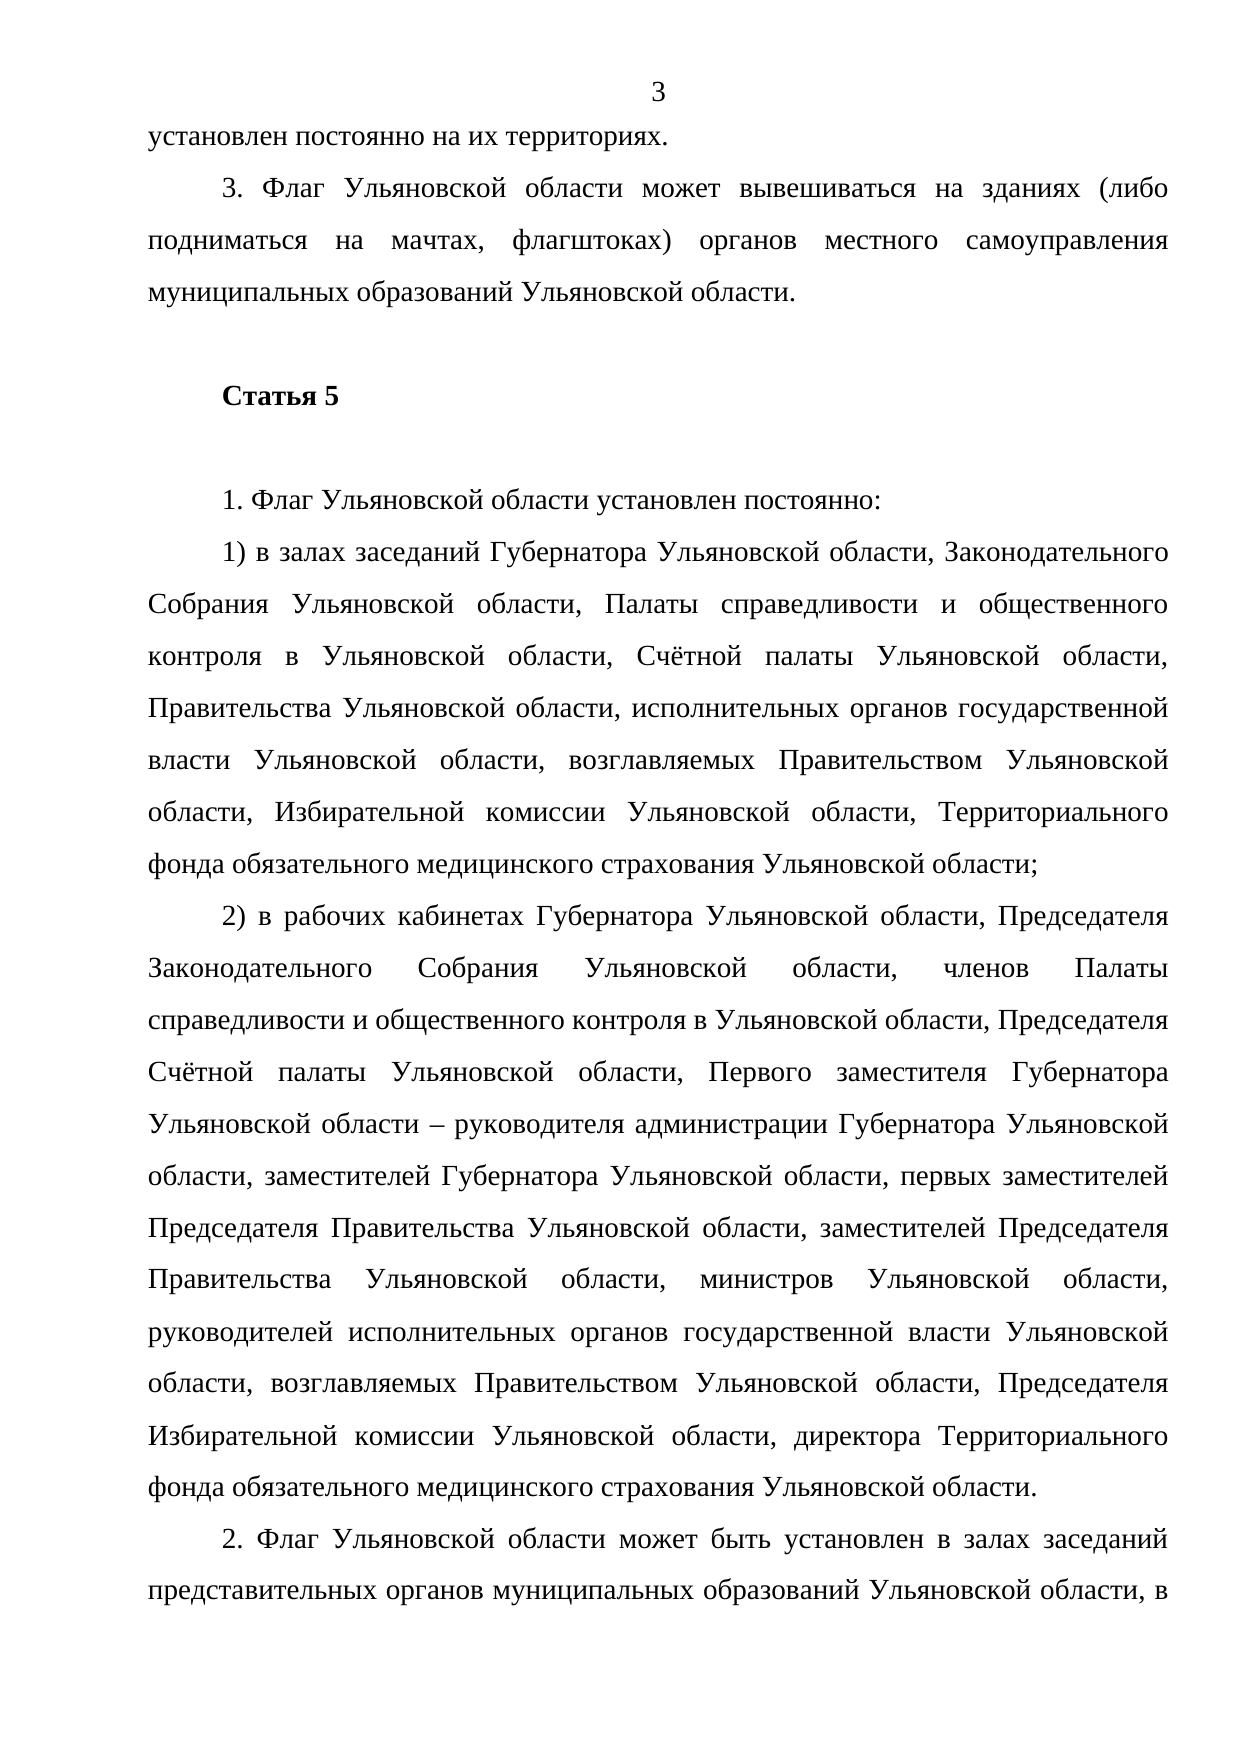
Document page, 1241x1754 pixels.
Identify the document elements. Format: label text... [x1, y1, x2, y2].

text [148, 118, 1169, 152]
text 3. Флаг Ульяновской области может вывешиваться на зданиях (либо подниматься на мачтах, флагштоках) органов местного самоуправления муниципальных образований Ульяновской области. [148, 170, 1169, 308]
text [148, 1522, 1169, 1605]
text 1) в залах заседаний Губернатора Ульяновской области, Законодательного Собрания Ульяновской области, Палаты справедливости и общественного контроля в Ульяновской области, Счётной палаты Ульяновской области, Правительства Ульяновской области, исполнительных органов государственной власти Ульяновской области, возглавляемых Правительством Ульяновской области, Избирательной комиссии Ульяновской области, Территориального фонда обязательного медицинского страхования Ульяновской области; [148, 534, 1169, 879]
text Статья 5 [148, 378, 1169, 412]
text 1. Флаг Ульяновской области установлен постоянно: [148, 482, 1169, 516]
text 2) в рабочих кабинетах Губернатора Ульяновской области, Председателя Законодательного Собрания Ульяновской области, членов Палаты справедливости и общественного контроля в Ульяновской области, Председателя Счётной палаты Ульяновской области, Первого заместителя Губернатора Ульяновской области – руководителя администрации Губернатора Ульяновской области, заместителей Губернатора Ульяновской области, первых заместителей Председателя Правительства Ульяновской области, заместителей Председателя Правительства Ульяновской области, министров Ульяновской области, руководителей исполнительных органов государственной власти Ульяновской области, возглавляемых Правительством Ульяновской области, Председателя Избирательной комиссии Ульяновской области, директора Территориального фонда обязательного медицинского страхования Ульяновской области. [148, 898, 1169, 1503]
